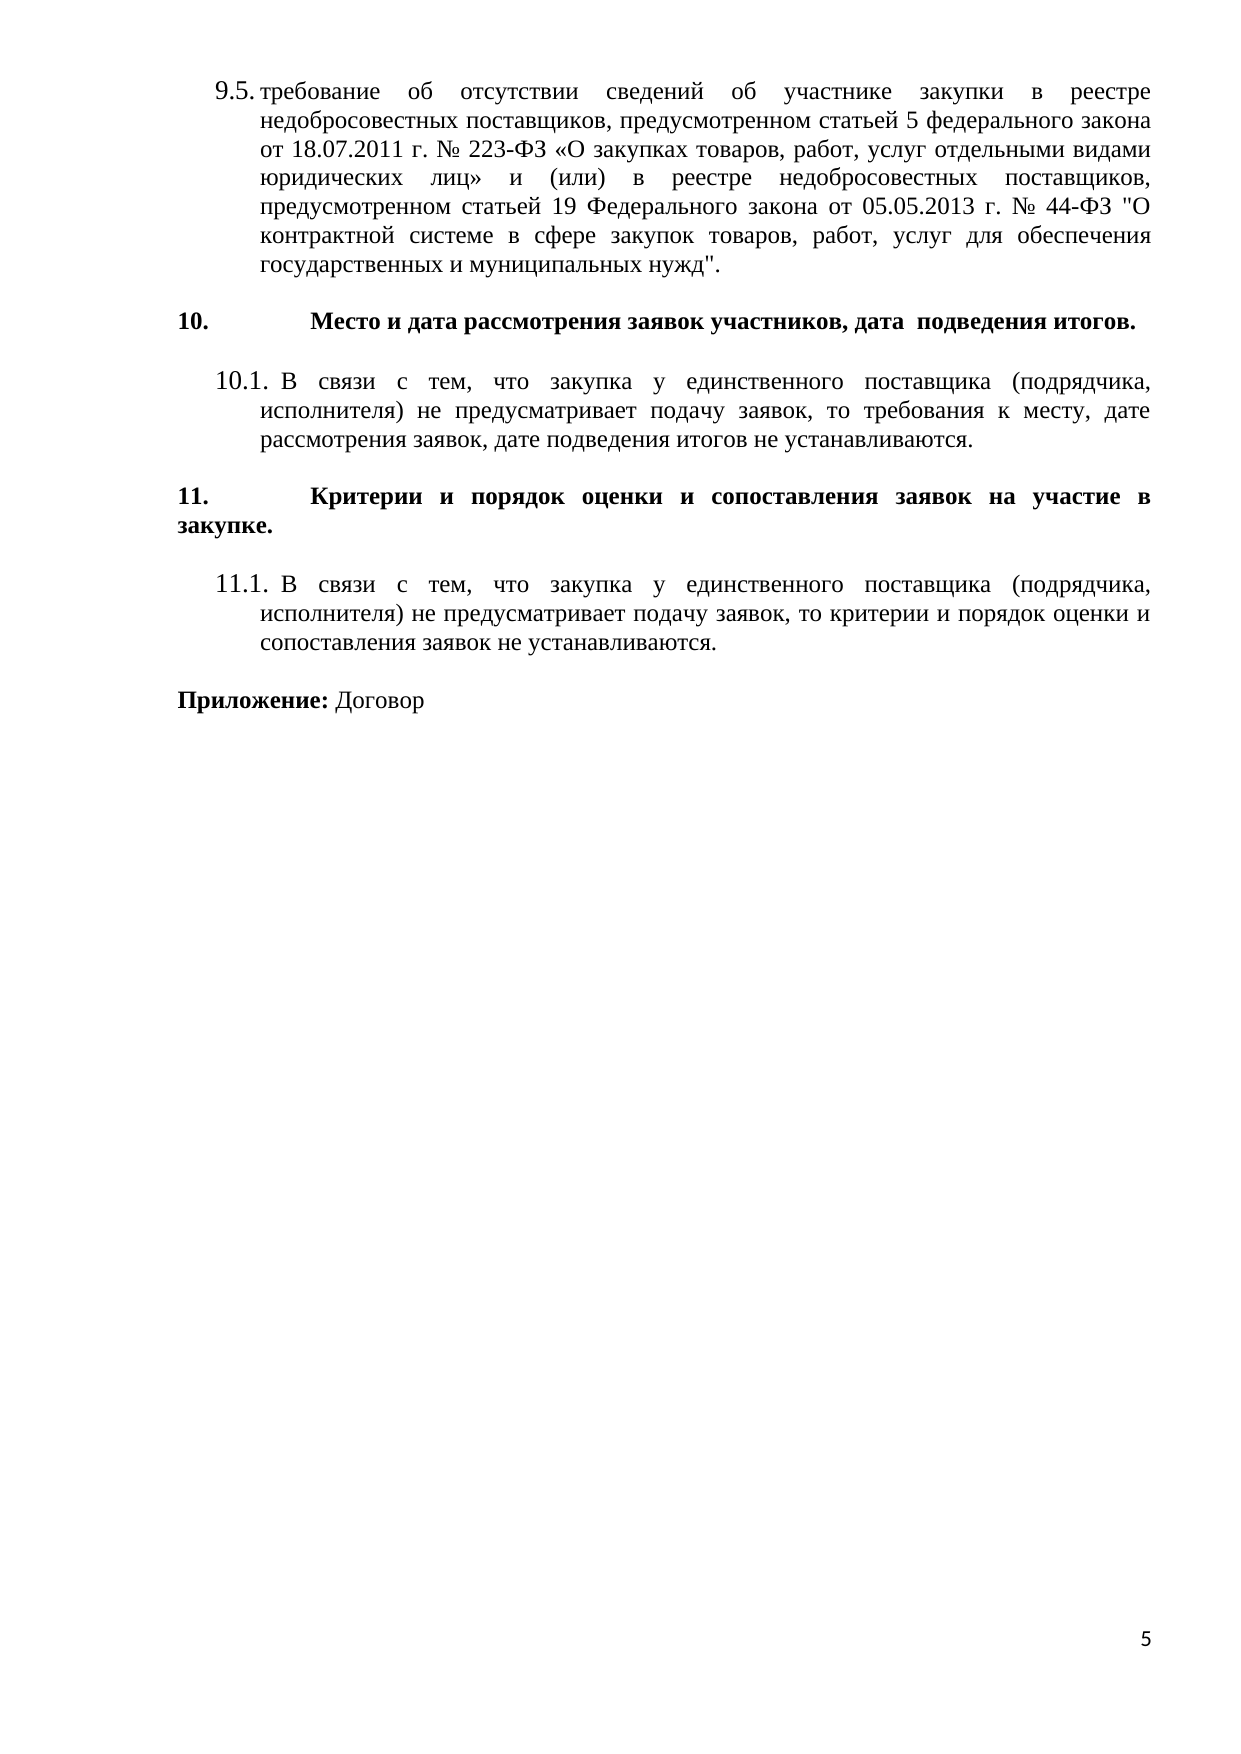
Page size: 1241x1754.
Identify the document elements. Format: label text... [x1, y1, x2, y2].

list Место и дата рассмотрения заявок участников, дата подведения итогов. [177, 306, 1152, 335]
list В связи с тем, что закупка у единственного поставщика (подрядчика, исполнителя) не предусматривает подачу заявок, то критерии и порядок оценки и сопоставления заявок не устанавливаются. [215, 567, 1152, 656]
list Критерии и порядок оценки и сопоставления заявок на участие в закупке. [177, 481, 1152, 539]
list требование об отсутствии сведений об участнике закупки в реестре недобросовестных поставщиков, предусмотренном статьей 5 федерального закона от 18.07.2011 г. № 223-ФЗ «О закупках товаров, работ, услуг отдельными видами юридических лиц» и (или) в реестре недобросовестных поставщиков, предусмотренном статьей 19 Федерального закона от 05.05.2013 г. № 44-ФЗ "О контрактной системе в сфере закупок товаров, работ, услуг для обеспечения государственных и муниципальных нужд". [215, 74, 1152, 277]
list В связи с тем, что закупка у единственного поставщика (подрядчика, исполнителя) не предусматривает подачу заявок, то требования к месту, дате рассмотрения заявок, дате подведения итогов не устанавливаются. [215, 364, 1152, 452]
text Приложение: Договор [177, 685, 1152, 713]
